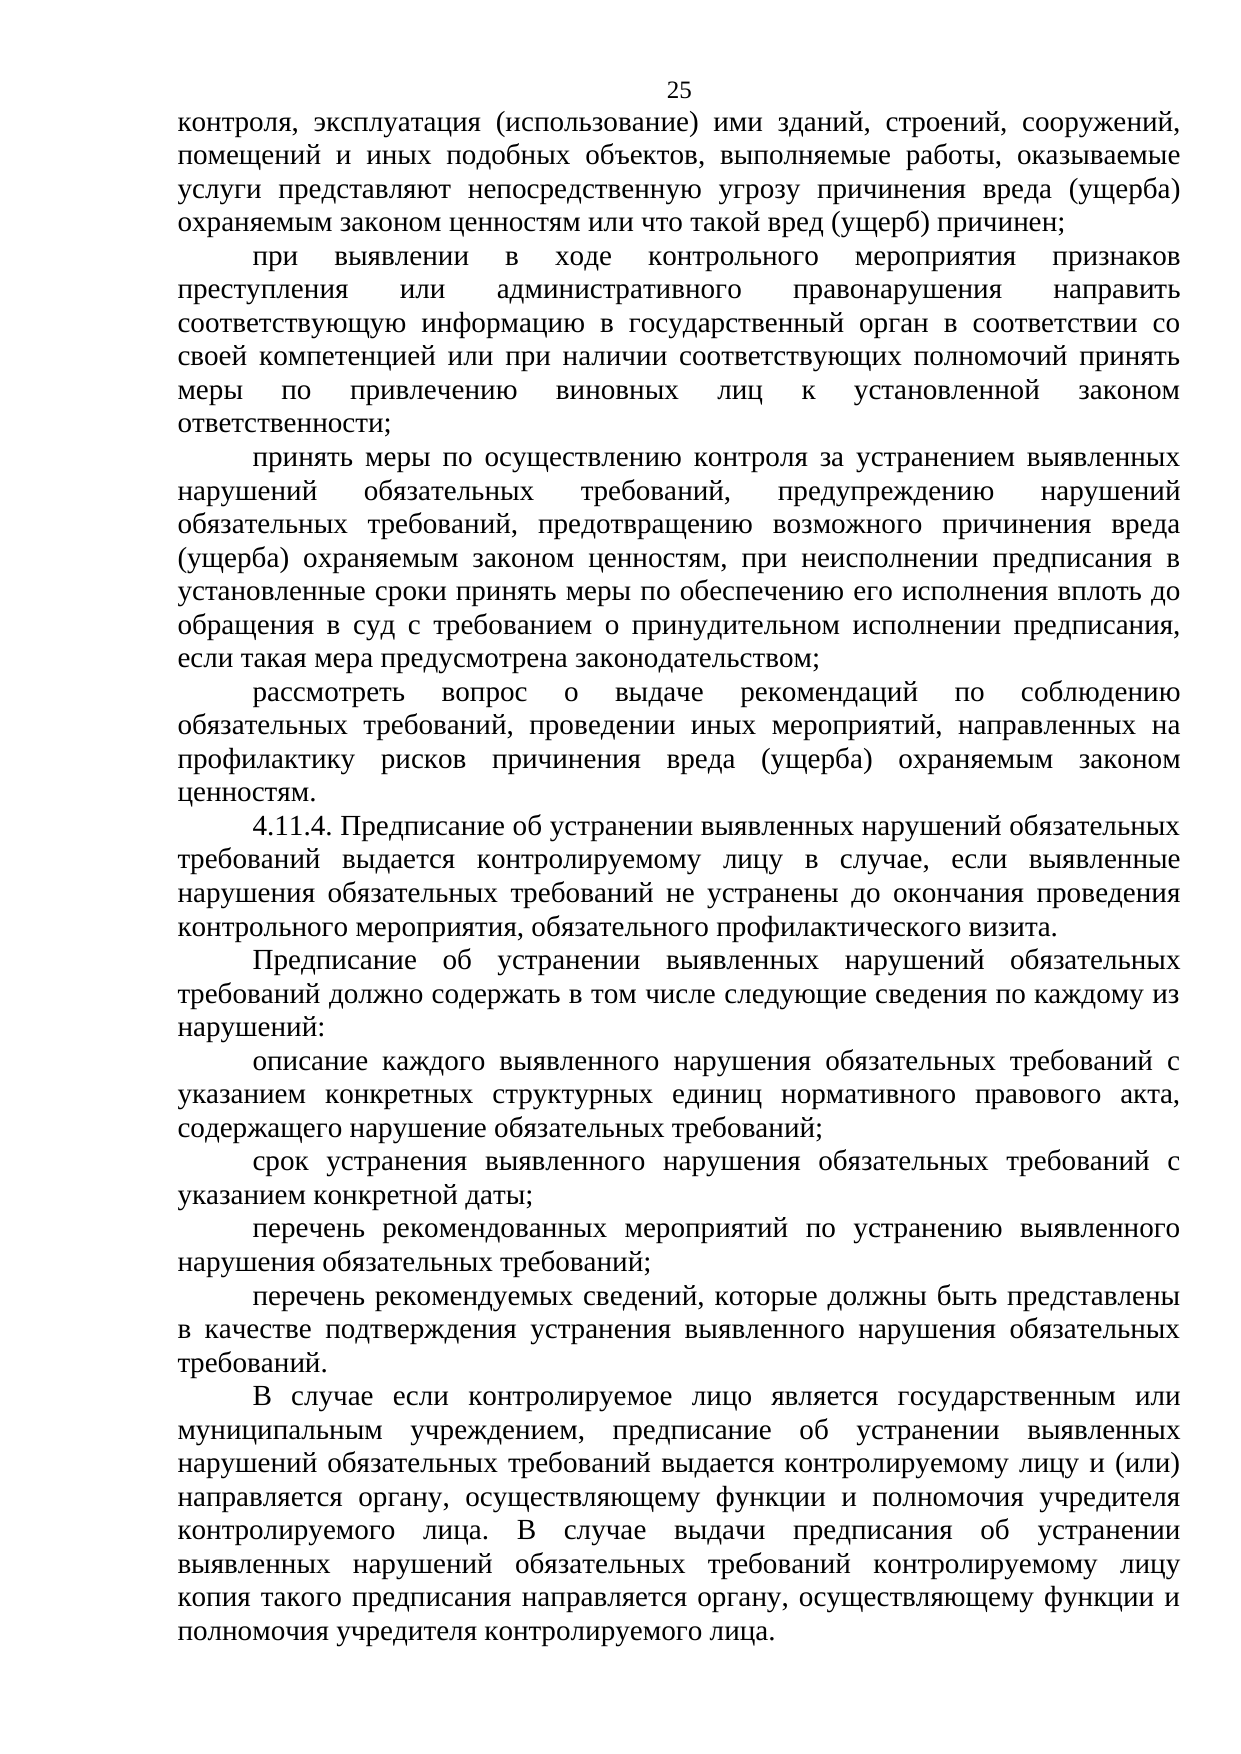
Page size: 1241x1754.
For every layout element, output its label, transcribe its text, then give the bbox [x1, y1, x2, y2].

text В случае если контролируемое лицо является государственным или муниципальным учреждением, предписание об устранении выявленных нарушений обязательных требований выдается контролируемому лицу и (или) направляется органу, осуществляющему функции и полномочия учредителя контролируемого лица. В случае выдачи предписания об устранении выявленных нарушений обязательных требований контролируемому лицу копия такого предписания направляется органу, осуществляющему функции и полномочия учредителя контролируемого лица. [177, 1378, 1181, 1647]
text при выявлении в ходе контрольного мероприятия признаков преступления или административного правонарушения направить соответствующую информацию в государственный орган в соответствии со своей компетенцией или при наличии соответствующих полномочий принять меры по привлечению виновных лиц к установленной законом ответственности; [177, 238, 1181, 439]
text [177, 104, 1181, 238]
text перечень рекомендованных мероприятий по устранению выявленного нарушения обязательных требований; [177, 1211, 1181, 1278]
text 4.11.4. Предписание об устранении выявленных нарушений обязательных требований выдается контролируемому лицу в случае, если выявленные нарушения обязательных требований не устранены до окончания проведения контрольного мероприятия, обязательного профилактического визита. [177, 808, 1181, 942]
text рассмотреть вопрос о выдаче рекомендаций по соблюдению обязательных требований, проведении иных мероприятий, направленных на профилактику рисков причинения вреда (ущерба) охраняемым законом ценностям. [177, 674, 1181, 808]
text перечень рекомендуемых сведений, которые должны быть представлены в качестве подтверждения устранения выявленного нарушения обязательных требований. [177, 1278, 1181, 1378]
text Предписание об устранении выявленных нарушений обязательных требований должно содержать в том числе следующие сведения по каждому из нарушений: [177, 942, 1181, 1043]
text принять меры по осуществлению контроля за устранением выявленных нарушений обязательных требований, предупреждению нарушений обязательных требований, предотвращению возможного причинения вреда (ущерба) охраняемым законом ценностям, при неисполнении предписания в установленные сроки принять меры по обеспечению его исполнения вплоть до обращения в суд с требованием о принудительном исполнении предписания, если такая мера предусмотрена законодательством; [177, 439, 1181, 674]
text описание каждого выявленного нарушения обязательных требований с указанием конкретных структурных единиц нормативного правового акта, содержащего нарушение обязательных требований; [177, 1043, 1181, 1143]
text срок устранения выявленного нарушения обязательных требований с указанием конкретной даты; [177, 1143, 1181, 1211]
